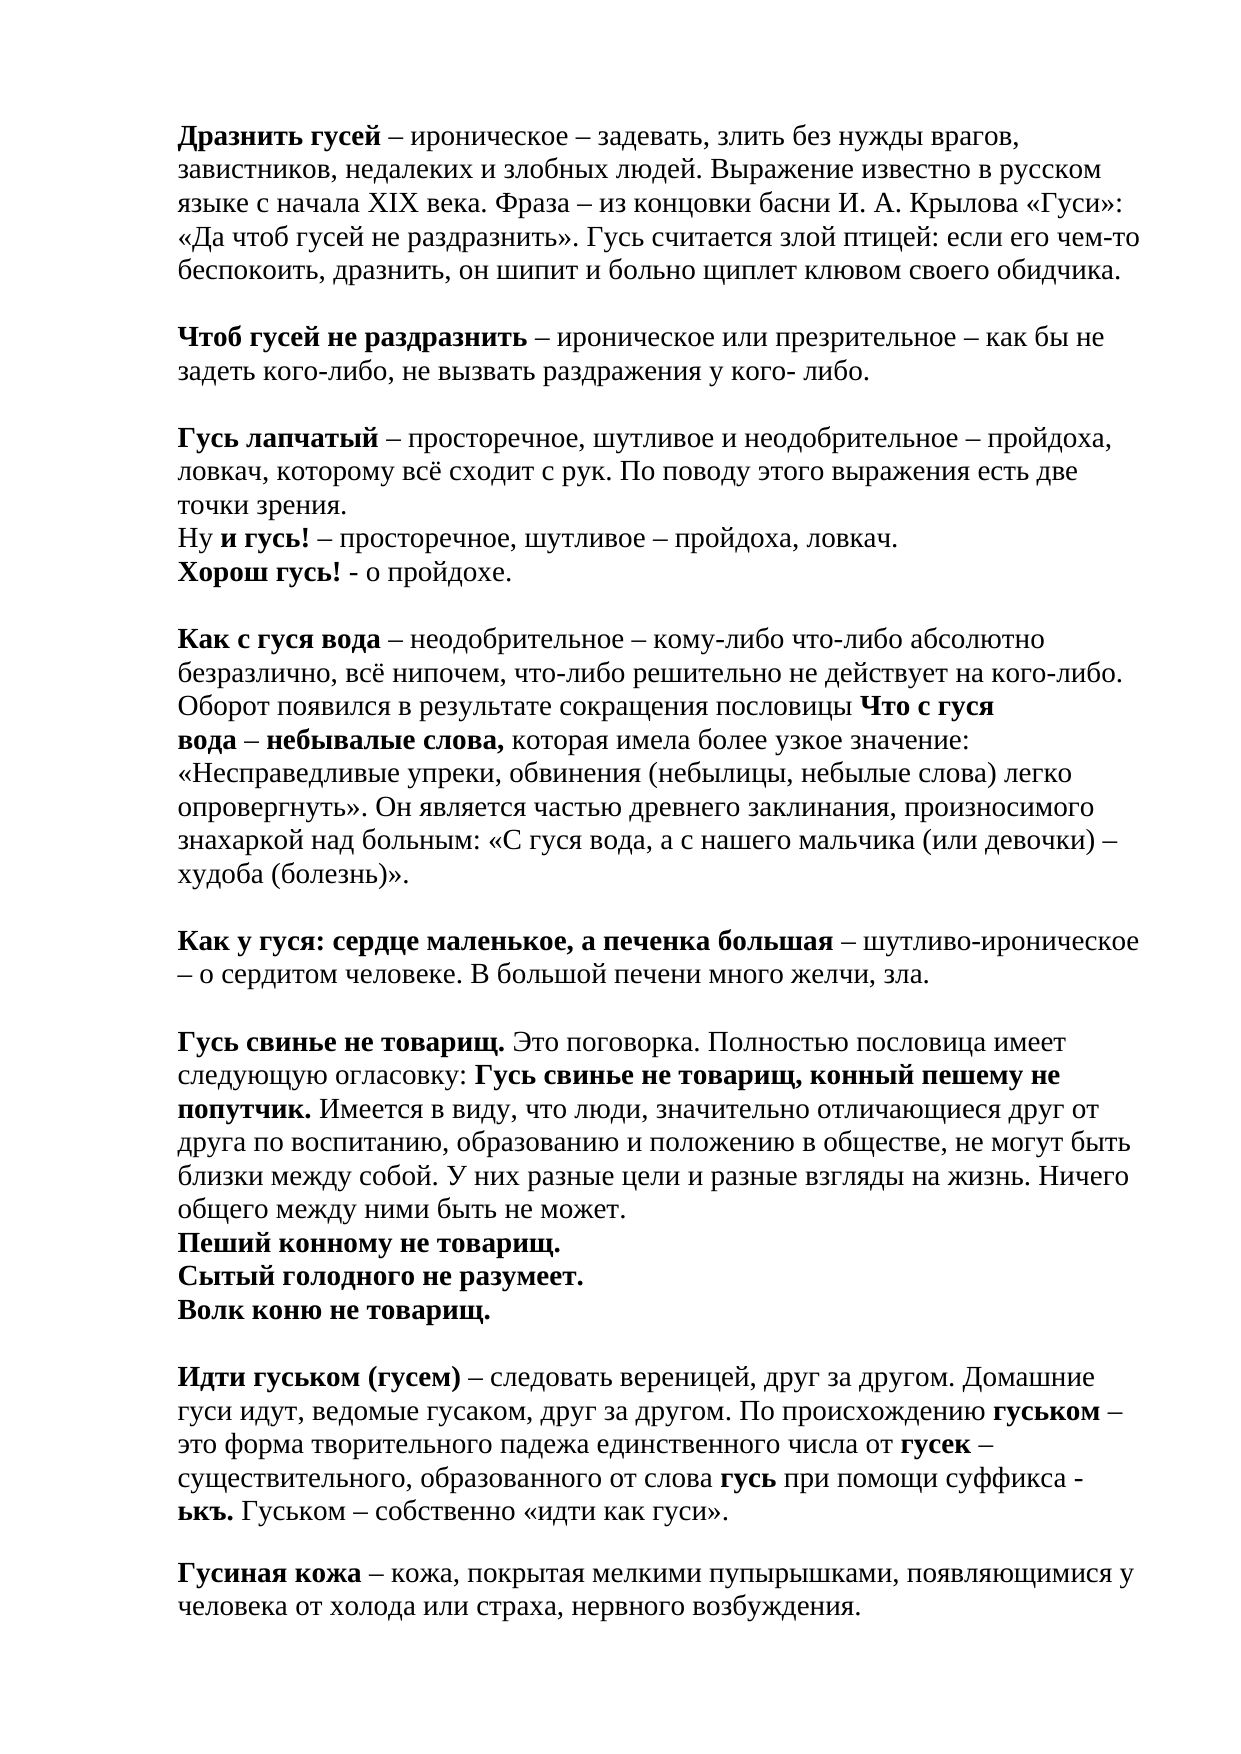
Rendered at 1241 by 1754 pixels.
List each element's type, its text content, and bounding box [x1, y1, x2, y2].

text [177, 1527, 1152, 1622]
text Как у гуся: сердце маленькое, а печенка большая – шутливо-ироническое – о сердитом человеке. В большой печени много желчи, зла. [177, 889, 1152, 990]
text Идти гуськом (гусем) – следовать вереницей, друг за другом. Домашние гуси идут, ведомые гусаком, друг за другом. По происхождению гуськом – это форма творительного падежа единственного числа от гусек – существительного, образованного от слова гусь при помощи суффикса -ькъ. Гуськом – собственно «идти как гуси». [177, 1326, 1152, 1527]
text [177, 118, 1152, 889]
text Гусь свинье не товарищ. Это поговорка. Полностью пословица имеет следующую огласовку: Гусь свинье не товарищ, конный пешему не попутчик. Имеется в виду, что люди, значительно отличающиеся друг от друга по воспитанию, образованию и положению в обществе, не могут быть близки между собой. У них разные цели и разные взгляды на жизнь. Ничего общего между ними быть не может. Пеший конному не товарищ. Сытый голодного не разумеет. Волк коню не товарищ. [177, 990, 1152, 1326]
